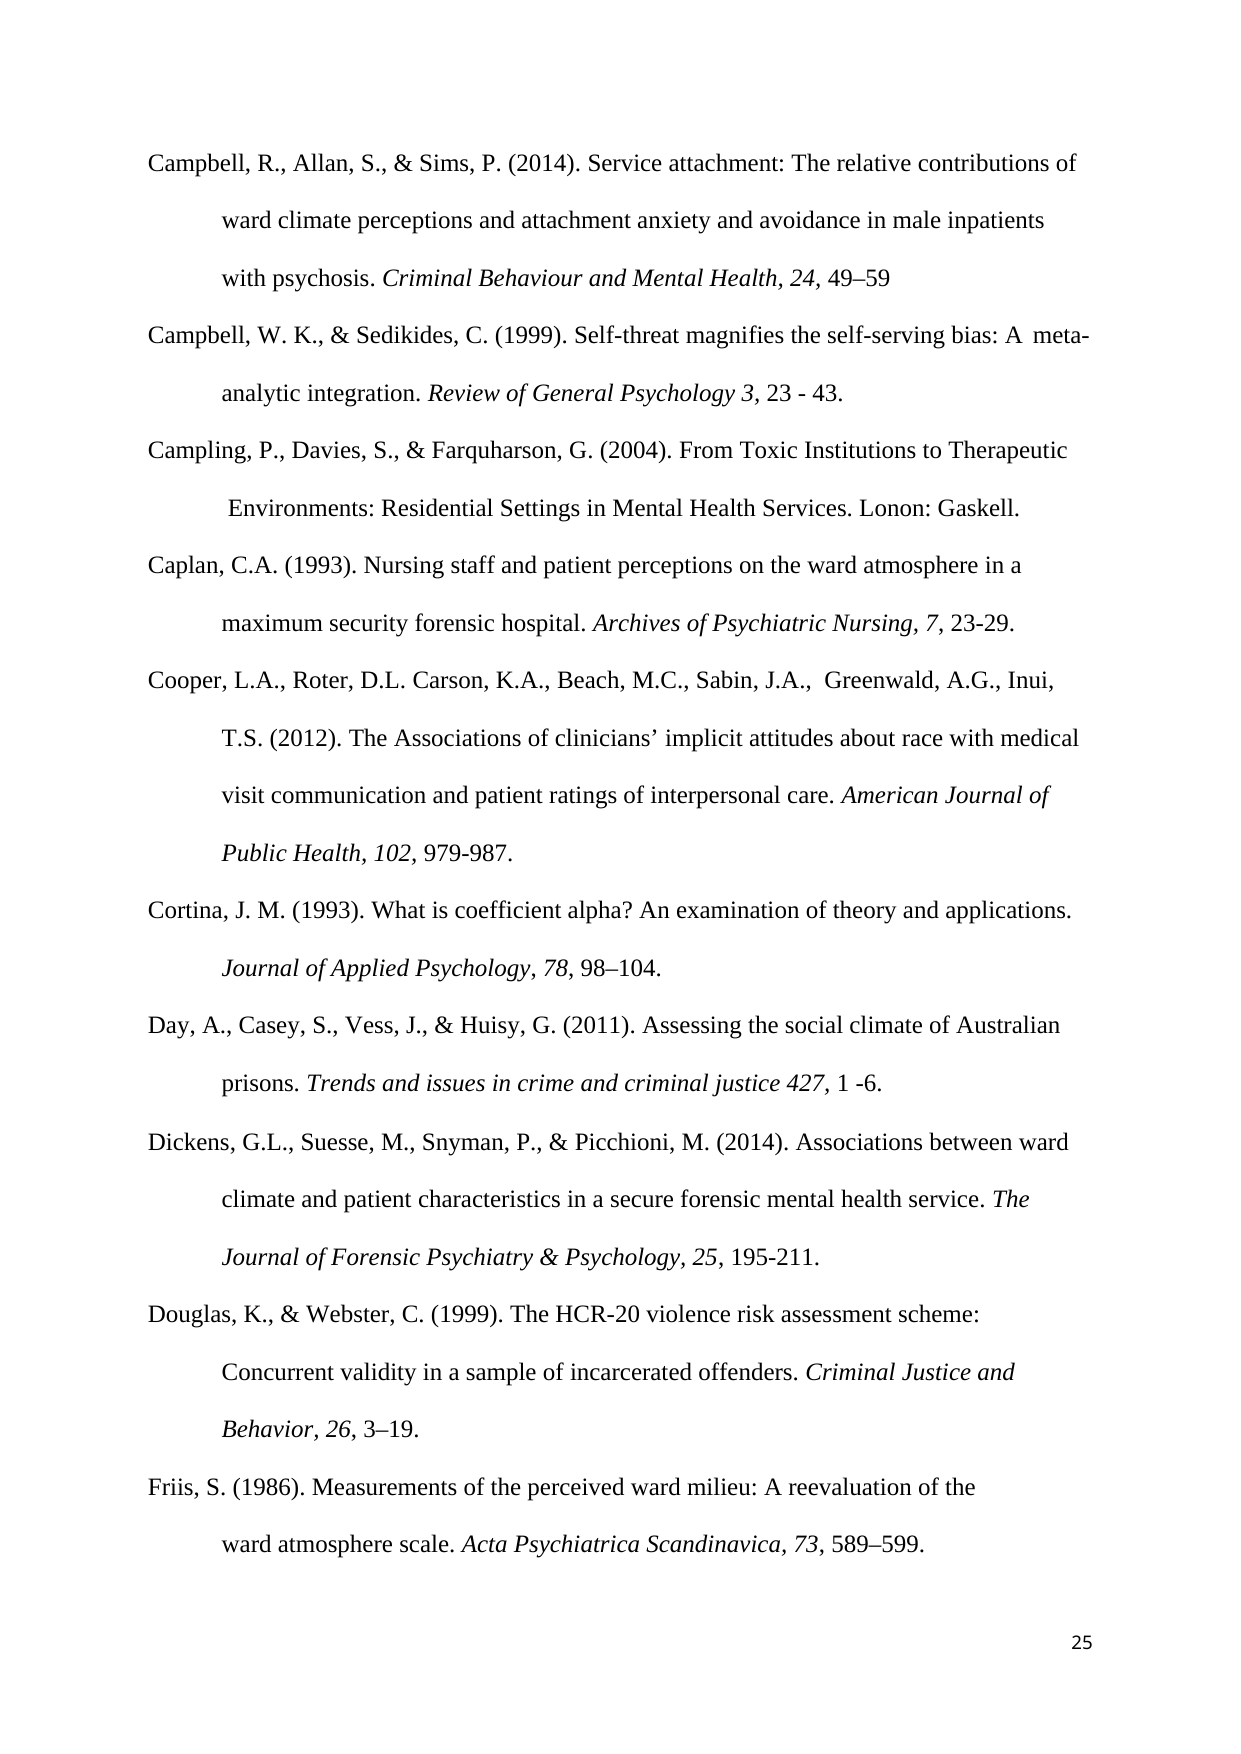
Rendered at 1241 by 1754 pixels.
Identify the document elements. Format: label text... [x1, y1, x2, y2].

text Campling, P., Davies, S., & Farquharson, G. (2004). From Toxic Institutions to Therapeutic Environments: Residential Settings in Mental Health Services. Lonon: Gaskell. [148, 435, 1092, 521]
text Cortina, J. M. (1993). What is coefficient alpha? An examination of theory and applications. Journal of Applied Psychology, 78, 98–104. [148, 895, 1092, 981]
text Campbell, R., Allan, S., & Sims, P. (2014). Service attachment: The relative contributions of ward climate perceptions and attachment anxiety and avoidance in male inpatients with psychosis. Criminal Behaviour and Mental Health, 24, 49–59 [148, 148, 1092, 291]
text Douglas, K., & Webster, C. (1999). The HCR-20 violence risk assessment scheme: Concurrent validity in a sample of incarcerated offenders. Criminal Justice and Behavior, 26, 3–19. [148, 1299, 1092, 1443]
text Cooper, L.A., Roter, D.L. Carson, K.A., Beach, M.C., Sabin, J.A., Greenwald, A.G., Inui, T.S. (2012). The Associations of clinicians’ implicit attitudes about race with medical visit communication and patient ratings of interpersonal care. American Journal of Public Health, 102, 979-987. [148, 665, 1092, 866]
text Campbell, W. K., & Sedikides, C. (1999). Self-threat magnifies the self-serving bias: A meta- analytic integration. Review of General Psychology 3, 23 - 43. [148, 320, 1092, 406]
text Friis, S. (1986). Measurements of the perceived ward milieu: A reevaluation of the ward atmosphere scale. Acta Psychiatrica Scandinavica, 73, 589–599. [148, 1472, 1092, 1558]
text Day, A., Casey, S., Vess, J., & Huisy, G. (2011). Assessing the social climate of Australian prisons. Trends and issues in crime and criminal justice 427, 1 -6.27 [148, 1010, 1092, 1097]
text Caplan, C.A. (1993). Nursing staff and patient perceptions on the ward atmosphere in a maximum security forensic hospital. Archives of Psychiatric Nursing, 7, 23-29. [148, 550, 1092, 636]
text Dickens, G.L., Suesse, M., Snyman, P., & Picchioni, M. (2014). Associations between ward climate and patient characteristics in a secure forensic mental health service. The Journal of Forensic Psychiatry & Psychology, 25, 195-211. [148, 1127, 1092, 1270]
